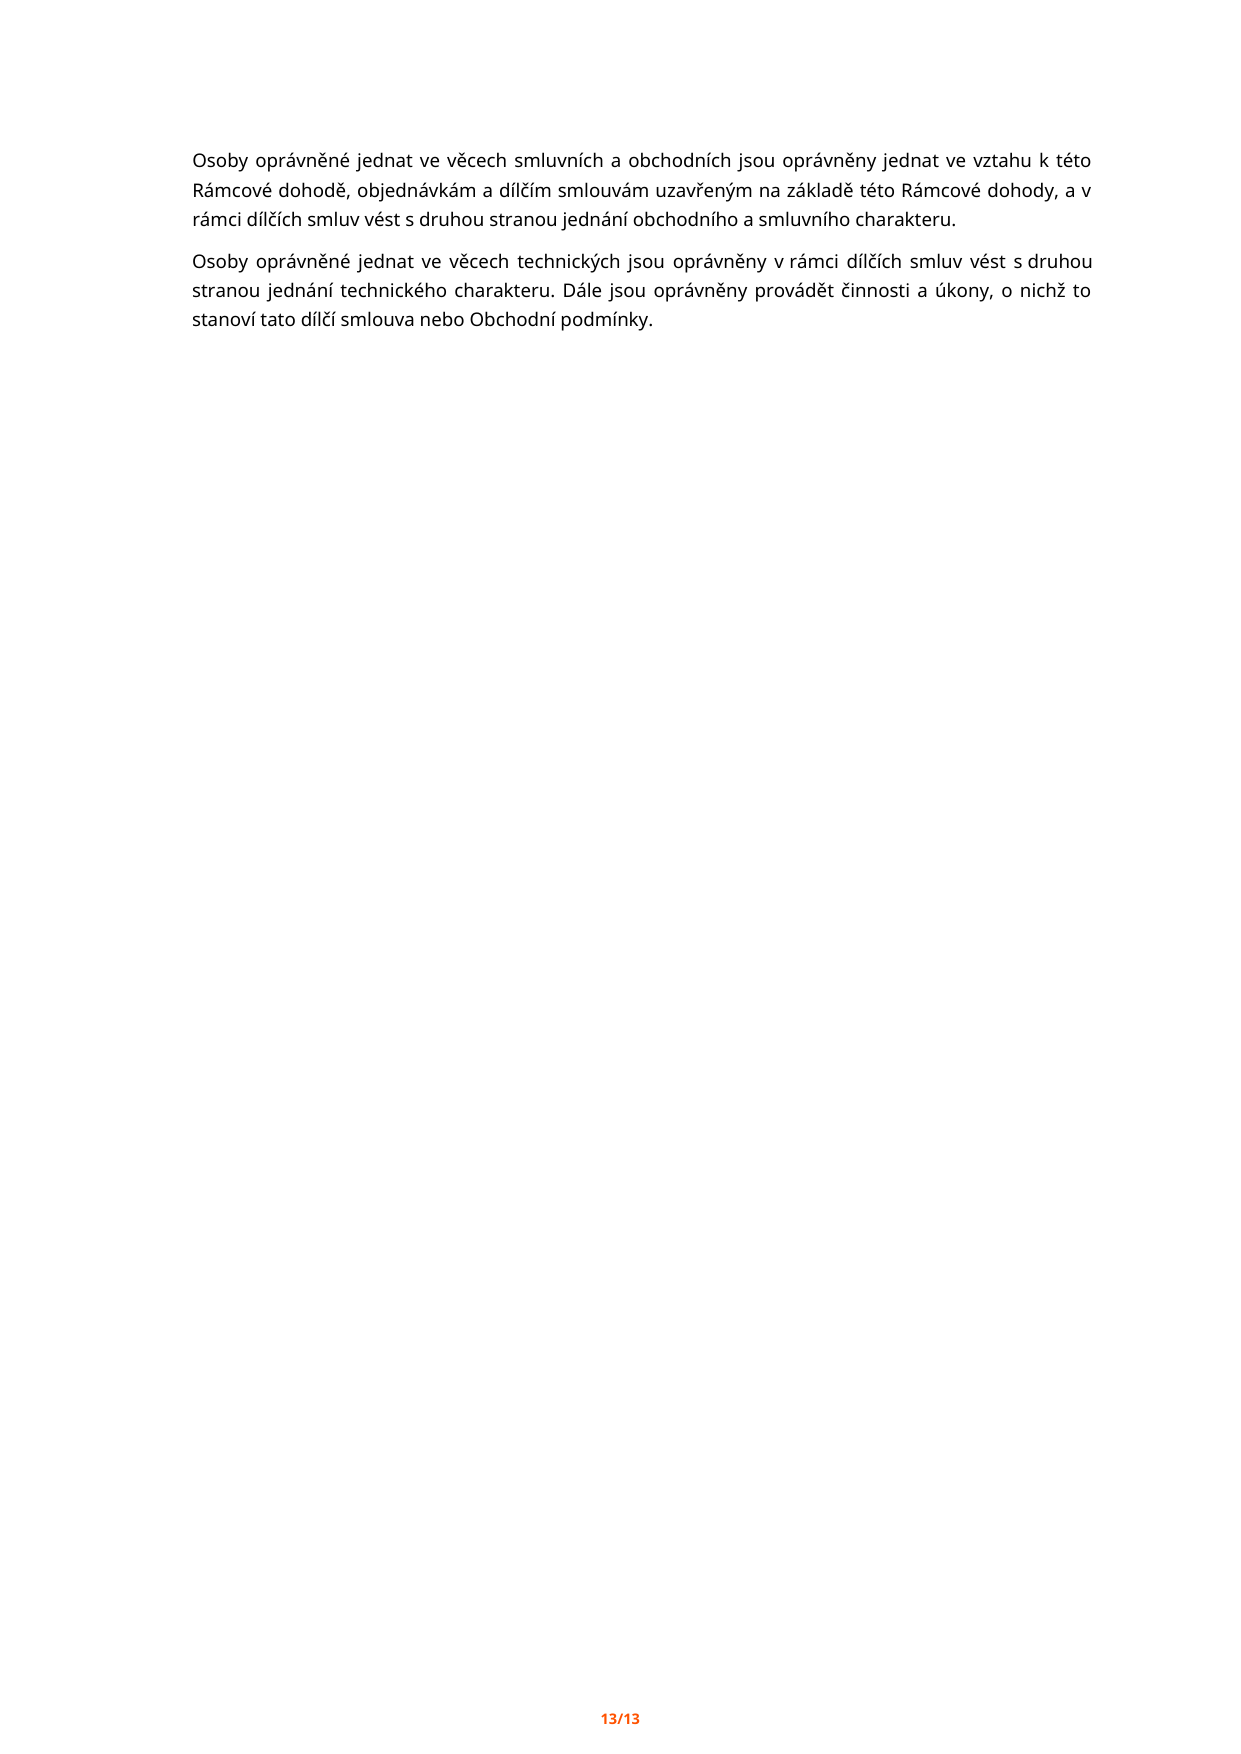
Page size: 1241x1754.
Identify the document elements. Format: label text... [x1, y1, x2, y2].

text Osoby oprávněné jednat ve věcech technických jsou oprávněny v rámci dílčích smluv vést s druhou stranou jednání technického charakteru. Dále jsou oprávněny provádět činnosti a úkony, o nichž to stanoví tato dílčí smlouva nebo Obchodní podmínky. [192, 248, 1093, 332]
text Osoby oprávněné jednat ve věcech smluvních a obchodních jsou oprávněny jednat ve vztahu k této Rámcové dohodě, objednávkám a dílčím smlouvám uzavřeným na základě této Rámcové dohody, a v rámci dílčích smluv vést s druhou stranou jednání obchodního a smluvního charakteru. [192, 148, 1093, 232]
